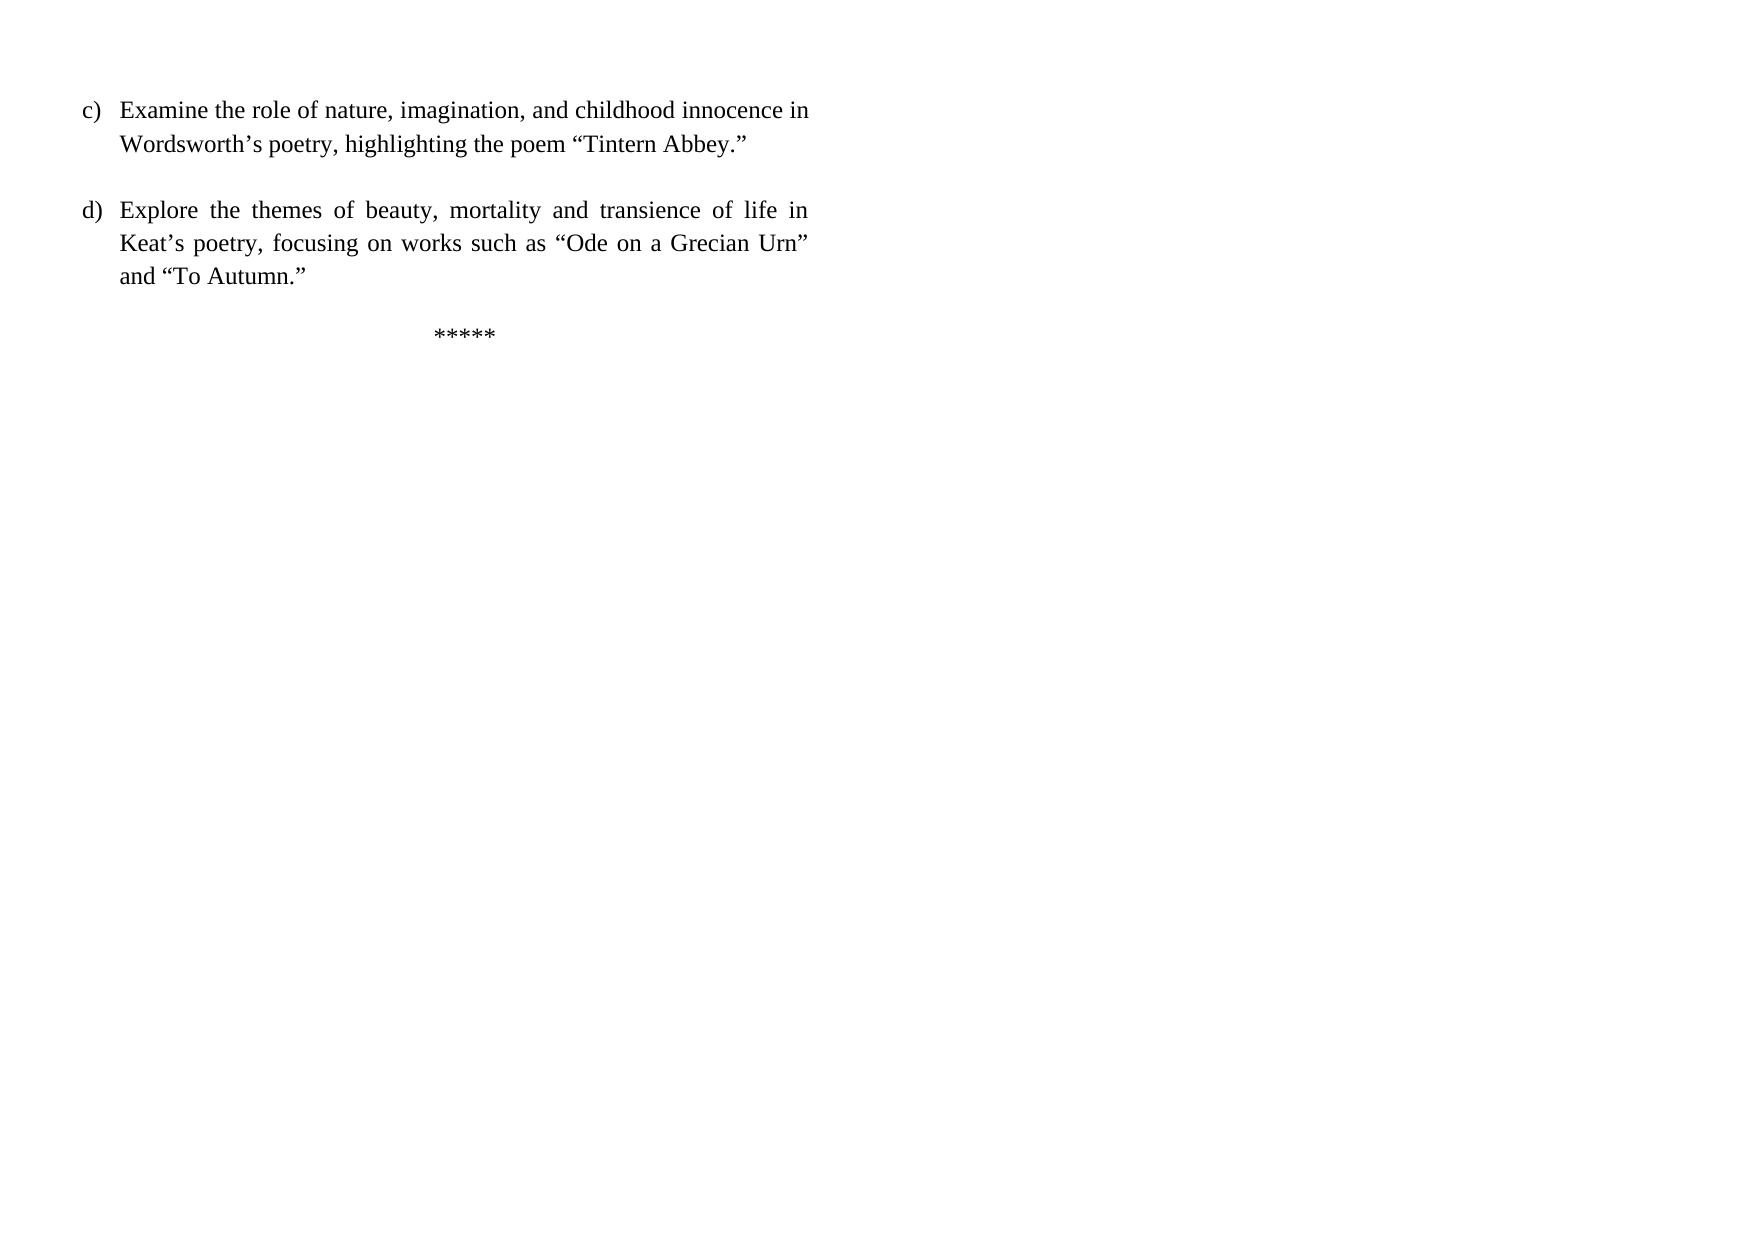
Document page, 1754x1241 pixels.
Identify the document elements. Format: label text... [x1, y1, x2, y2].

list Explore the themes of beauty, mortality and transience of life in Keat’s poetry, focusing on works such as “Ode on a Grecian Urn” and “To Autumn.” [82, 195, 809, 289]
list Examine the role of nature, imagination, and childhood innocence in Wordsworth’s poetry, highlighting the poem “Tintern Abbey.” [82, 96, 809, 157]
text ***** [119, 322, 809, 351]
